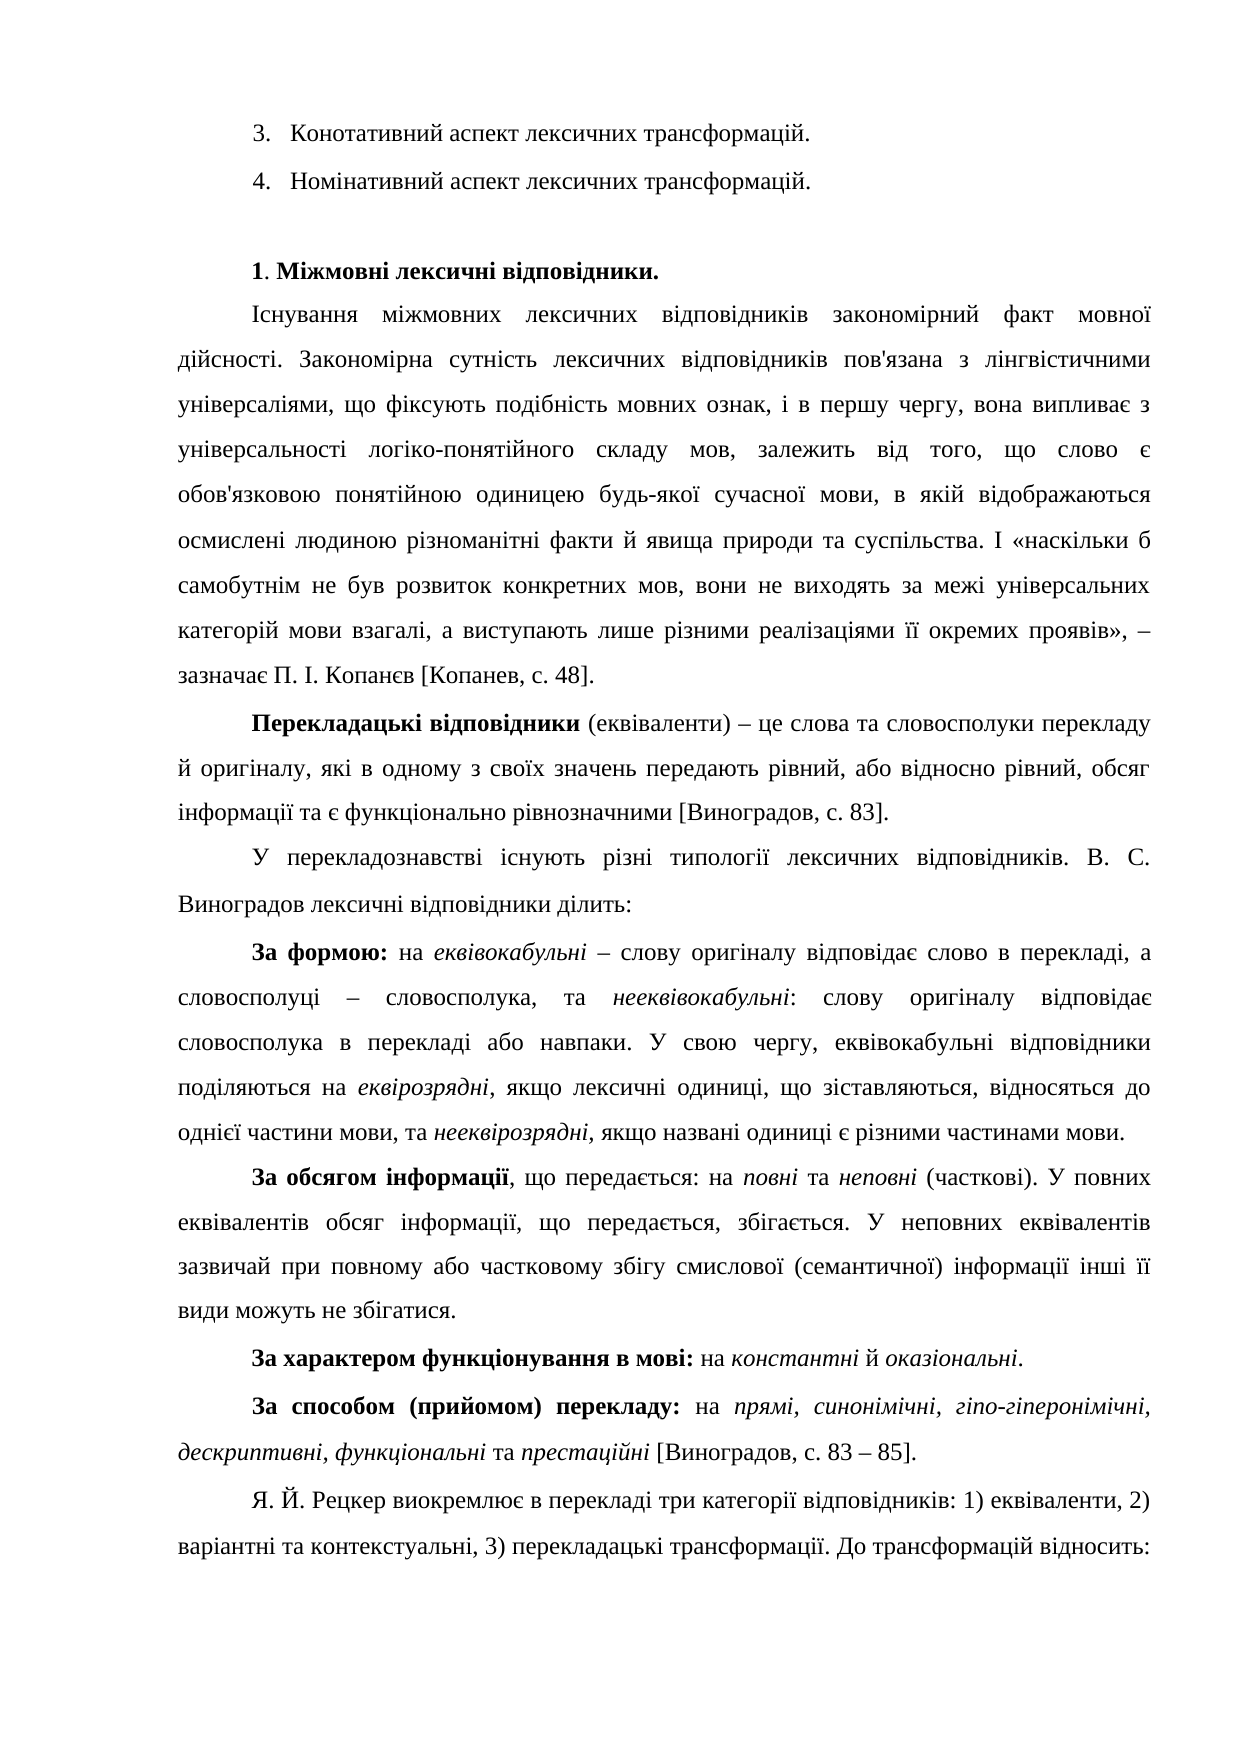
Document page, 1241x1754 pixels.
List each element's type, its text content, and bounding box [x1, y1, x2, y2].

text 1. Міжмовні лексичні відповідники. [251, 256, 1153, 285]
text За характером функціонування в мові: на константні й оказіональні. [251, 1343, 1153, 1372]
text Існування міжмовних лексичних відповідників закономірний факт мовної дійсності. Закономірна сутність лексичних відповідників пов'язана з лінгвістичними універсаліями, що фіксують подібність мовних ознак, і в першу чергу, вона випливає з універсальності логіко-понятійного складу мов, залежить від того, що слово є обов'язковою понятійною одиницею будь-якої сучасної мови, в якій відображаються осмислені людиною різноманітні факти й явища природи та суспільства. І «наскільки б самобутнім не був розвиток конкретних мов, вони не виходять за межі універсальних категорій мови взагалі, а виступають лише різними реалізаціями її окремих проявів», – зазначає П. І. Копанєв [Копанев, с. 48]. [178, 299, 1152, 689]
text Перекладацькі відповідники (еквіваленти) – це слова та словосполуки перекладу й оригіналу, які в одному з своїх значень передають рівний, або відносно рівний, обсяг інформації та є функціонально рівнозначними [Виноградов, с. 83]. [178, 708, 1152, 826]
text У перекладознавстві існують різні типології лексичних відповідників. В. С. Виноградов лексичні відповідники ділить: [178, 842, 1152, 918]
text За обсягом інформації, що передається: на повні та неповні (часткові). У повних еквівалентів обсяг інформації, що передається, збігається. У неповних еквівалентів зазвичай при повному або частковому збігу смислової (семантичної) інформації інші її види можуть не збігатися. [178, 1162, 1152, 1324]
text За способом (прийомом) перекладу: на прямі, синонімічні, гіпо-гіперонімічні, дескриптивні, функціональні та престаційні [Виноградов, с. 83 – 85]. [178, 1391, 1151, 1466]
text За формою: на еквівокабульні – слову оригіналу відповідає слово в перекладі, а словосполуці – словосполука, та нееквівокабульні: слову оригіналу відповідає словосполука в перекладі або навпаки. У свою чергу, еквівокабульні відповідники поділяються на еквірозрядні, якщо лексичні одиниці, що зіставляються, відносяться до однієї частини мови, та нееквірозрядні, якщо названі одиниці є різними частинами мови. [178, 937, 1152, 1146]
list Номінативний аспект лексичних трансформацій. [252, 166, 1152, 194]
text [178, 1485, 1152, 1560]
list Конотативний аспект лексичних трансформацій. [252, 118, 1152, 147]
